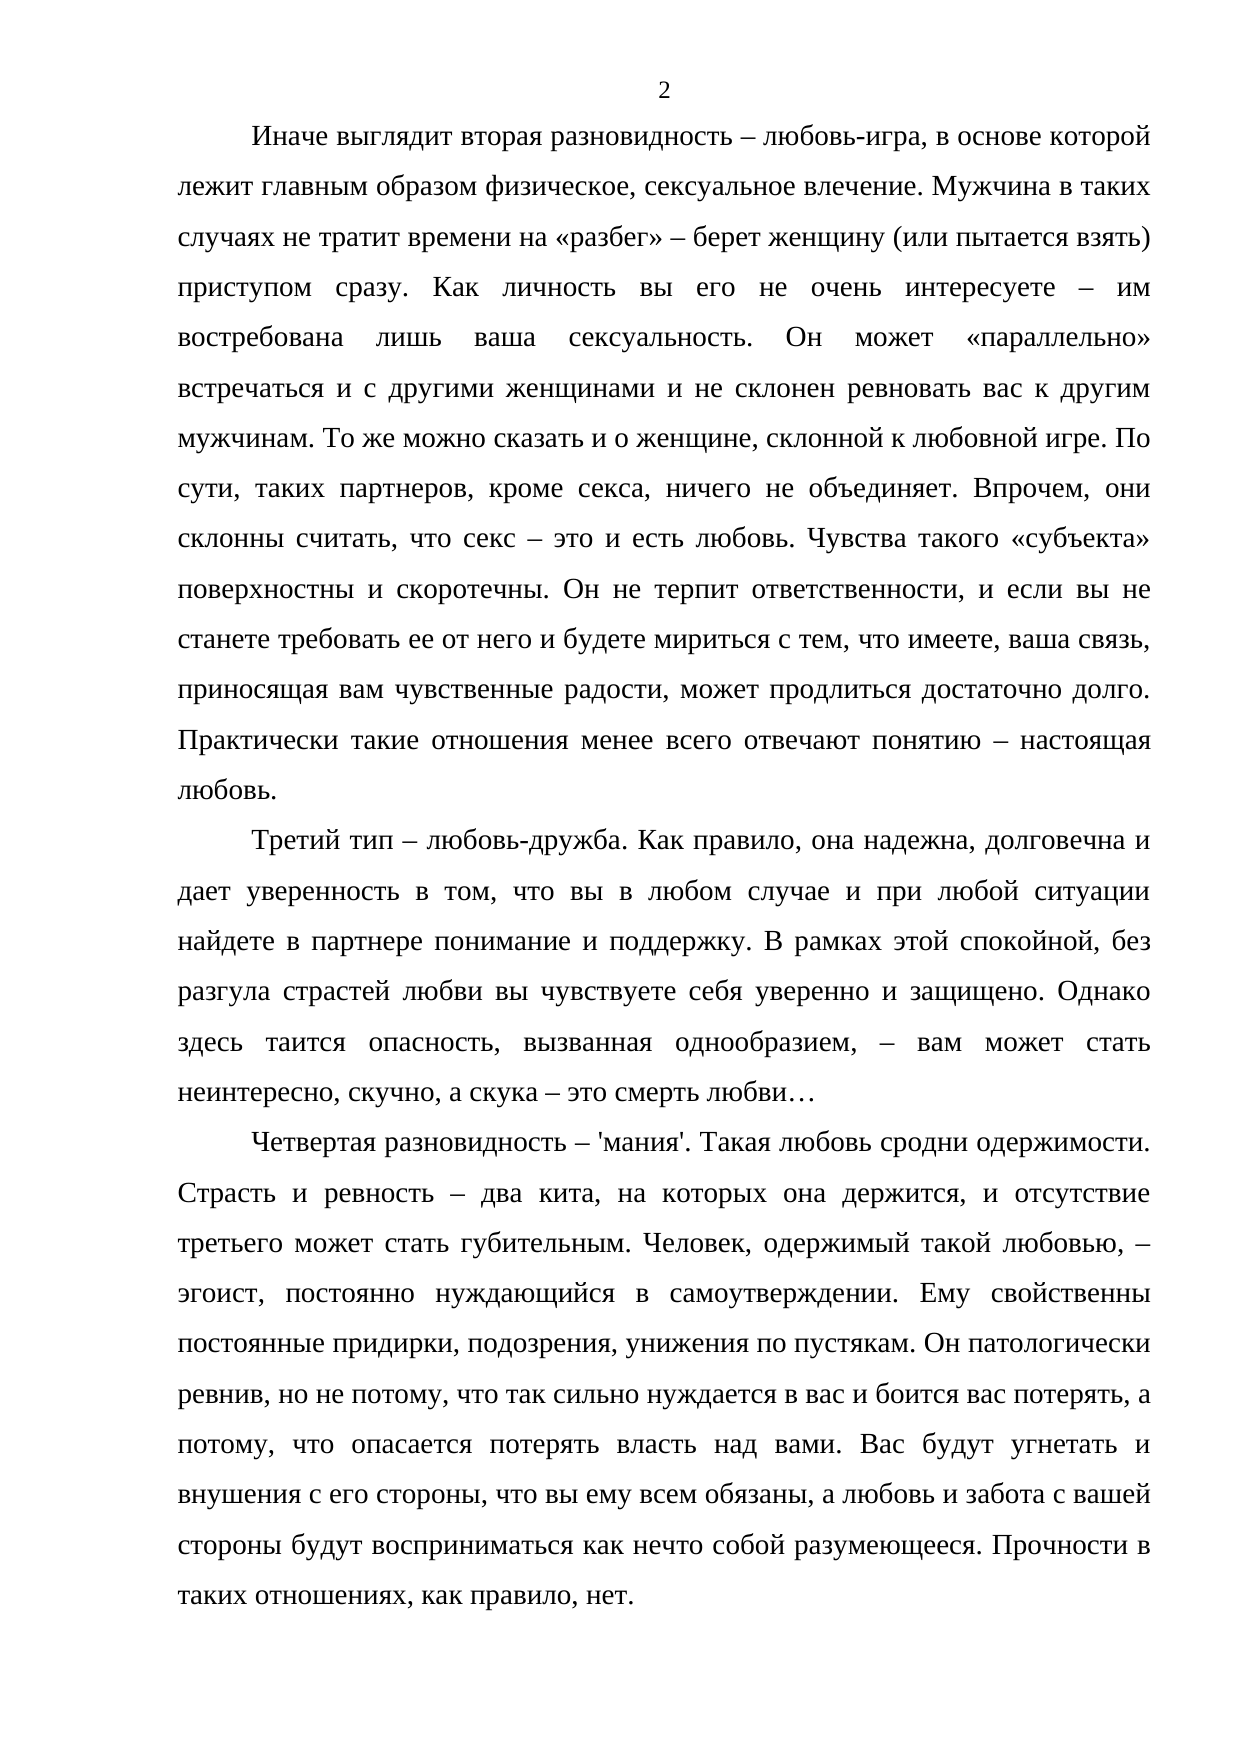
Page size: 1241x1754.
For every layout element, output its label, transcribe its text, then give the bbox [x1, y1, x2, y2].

text Иначе выглядит вторая разновидность – любовь-игра, в основе которой лежит главным образом физическое, сексуальное влечение. Мужчина в таких случаях не тратит времени на «разбег» – берет женщину (или пытается взять) приступом сразу. Как личность вы его не очень интересуете – им востребована лишь ваша сексуальность. Он может «параллельно» встречаться и с другими женщинами и не склонен ревновать вас к другим мужчинам. То же можно сказать и о женщине, склонной к любовной игре. По сути, таких партнеров, кроме секса, ничего не объединяет. Впрочем, они склонны считать, что секс – это и есть любовь. Чувства такого «субъекта» поверхностны и скоротечны. Он не терпит ответственности, и если вы не станете требовать ее от него и будете мириться с тем, что имеете, ваша связь, приносящая вам чувственные радости, может продлиться достаточно долго. Практически такие отношения менее всего отвечают понятию – настоящая любовь. [177, 118, 1152, 806]
text Третий тип – любовь-дружба. Как правило, она надежна, долговечна и дает уверенность в том, что вы в любом случае и при любой ситуации найдете в партнере понимание и поддержку. В рамках этой спокойной, без разгула страстей любви вы чувствуете себя уверенно и защищено. Однако здесь таится опасность, вызванная однообразием, – вам может стать неинтересно, скучно, а скука – это смерть любви… [177, 822, 1152, 1108]
text Четвертая разновидность – 'мания'. Такая любовь сродни одержимости. Страсть и ревность – два кита, на которых она держится, и отсутствие третьего может стать губительным. Человек, одержимый такой любовью, – эгоист, постоянно нуждающийся в самоутверждении. Ему свойственны постоянные придирки, подозрения, унижения по пустякам. Он патологически ревнив, но не потому, что так сильно нуждается в вас и боится вас потерять, а потому, что опасается потерять власть над вами. Вас будут угнетать и внушения с его стороны, что вы ему всем обязаны, а любовь и забота с вашей стороны будут восприниматься как нечто собой разумеющееся. Прочности в таких отношениях, как правило, нет. [177, 1124, 1152, 1611]
